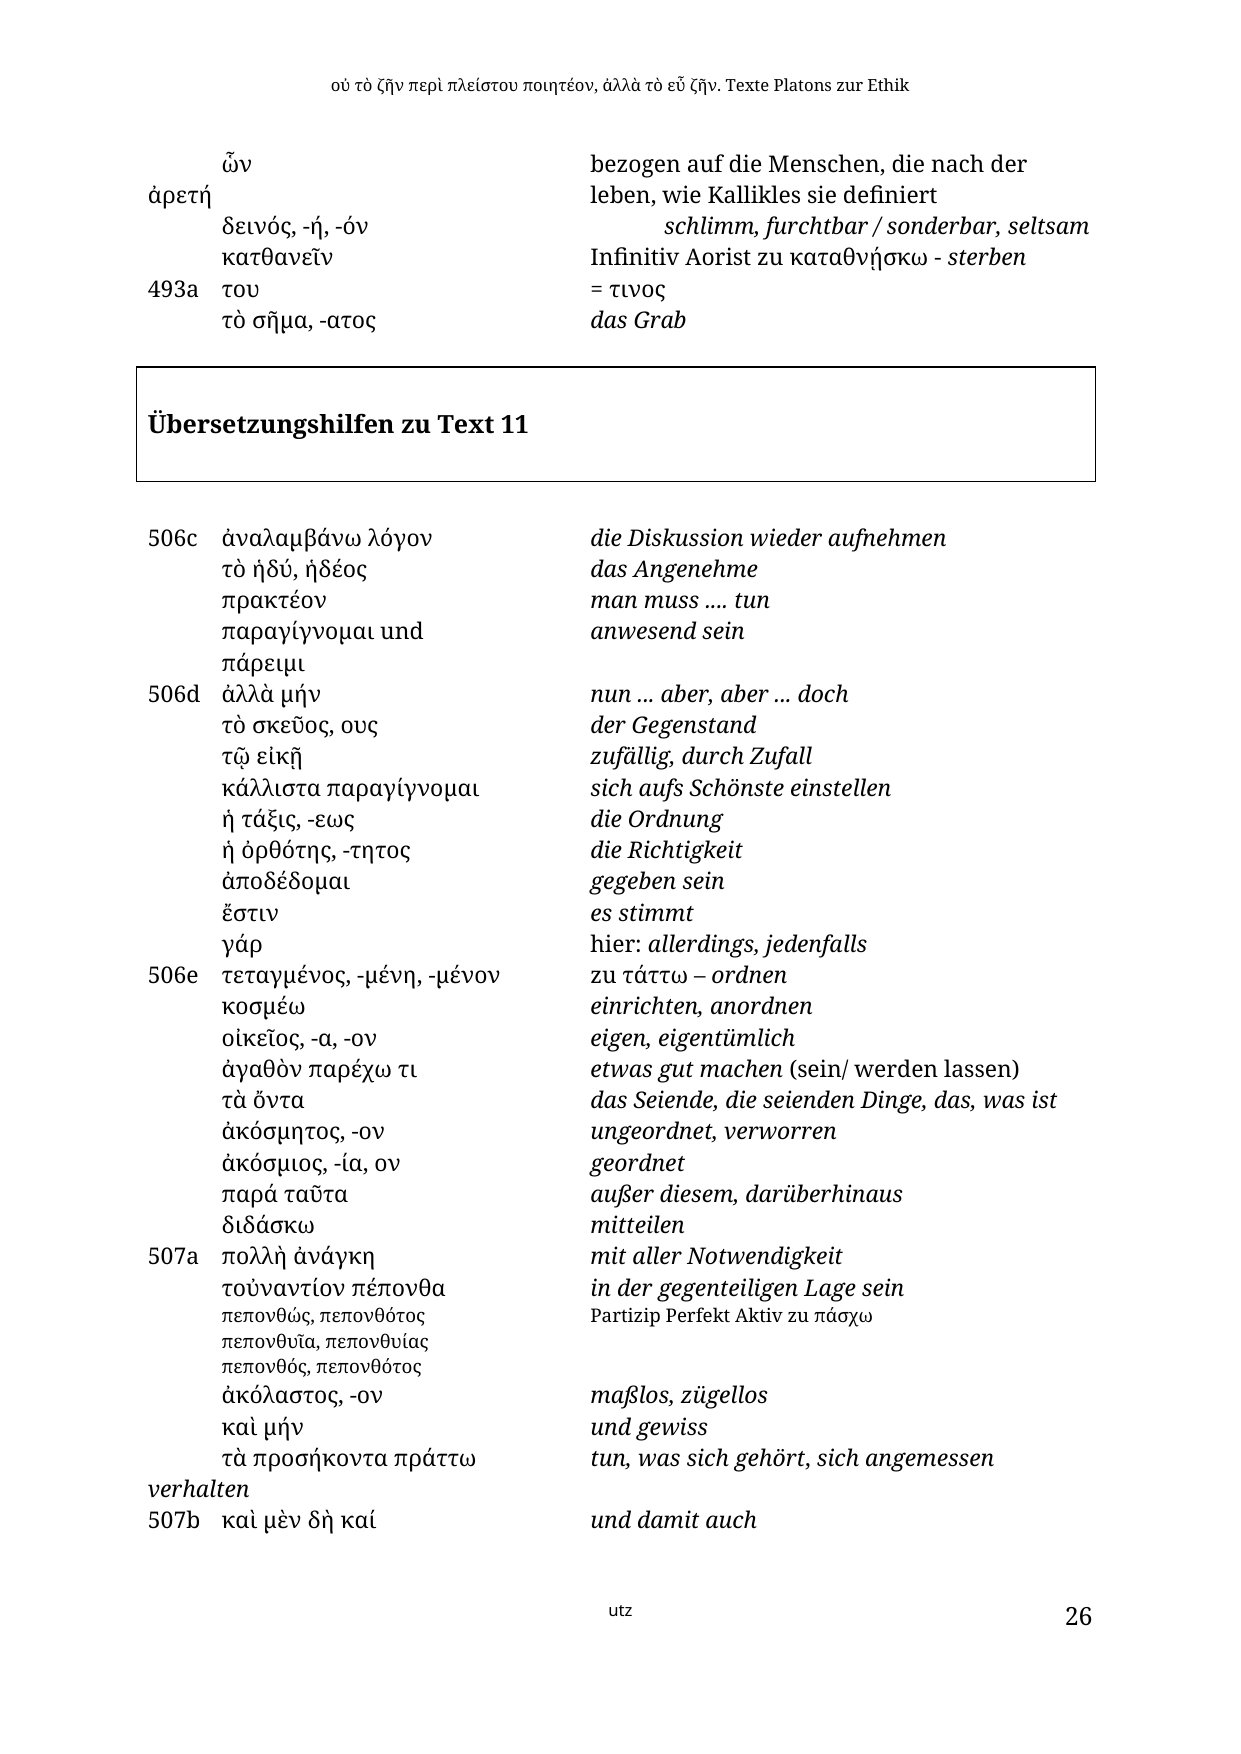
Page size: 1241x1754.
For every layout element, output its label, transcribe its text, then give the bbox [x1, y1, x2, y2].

text παρά ταῦτα außer diesem, darüberhinaus [148, 1178, 1093, 1209]
text 506d ἀλλὰ μήν nun ... aber, aber ... doch [148, 678, 1093, 709]
text ἀποδέδομαι gegeben sein [148, 865, 1093, 897]
text πεπονθός, πεπονθότος [148, 1354, 1093, 1379]
text παραγίγνομαι und anwesend sein [148, 615, 1093, 647]
text δεινός, -ή, -όν schlimm, furchtbar / sonderbar, seltsam [148, 210, 1093, 241]
text πεπονθώς, πεπονθότος Partizip Perfekt Aktiv zu πάσχω [148, 1303, 1093, 1328]
text ἀγαθὸν παρέχω τι etwas gut machen (sein/ werden lassen) [148, 1053, 1093, 1084]
text ὧν bezogen auf die Menschen, die nach der ἀρετή leben, wie Kallikles sie definiert [148, 148, 1093, 210]
text κάλλιστα παραγίγνομαι sich aufs Schönste einstellen [148, 772, 1093, 803]
text κοσμέω einrichten, anordnen [148, 990, 1093, 1022]
text ἡ τάξις, -εως die Ordnung [148, 803, 1093, 834]
text ἡ ὀρθότης, -τητος die Richtigkeit [148, 834, 1093, 865]
text ἀκόσμιος, -ία, ον geordnet [148, 1147, 1093, 1178]
text διδάσκω mitteilen [148, 1209, 1093, 1240]
text ἀκόλαστος, -ον maßlos, zügellos [148, 1379, 1093, 1411]
text τὰ προσήκοντα πράττω tun, was sich gehört, sich angemessen verhalten [148, 1442, 1093, 1504]
text τὸ ἡδύ, ἡδέος das Angenehme [148, 553, 1093, 584]
text γάρ hier: allerdings, jedenfalls [148, 928, 1093, 959]
table_header Übersetzungshilfen zu Text 11 [137, 368, 1095, 481]
text τὰ ὄντα das Seiende, die seienden Dinge, das, was ist [148, 1084, 1093, 1115]
text 507b καὶ μὲν δὴ καί und damit auch [148, 1504, 1093, 1536]
text κατθανεῖν Infinitiv Aorist zu καταθνῄσκω - sterben [148, 241, 1093, 273]
text 507a πολλὴ ἀνάγκη mit aller Notwendigkeit [148, 1240, 1093, 1272]
text τὸ σῆμα, -ατος das Grab [148, 304, 1093, 335]
text καὶ μήν und gewiss [148, 1411, 1093, 1442]
text οἰκεῖος, -α, -ον eigen, eigentümlich [148, 1022, 1093, 1053]
text ἀκόσμητος, -ον ungeordnet, verworren [148, 1115, 1093, 1147]
text τὸ σκεῦος, ους der Gegenstand [148, 709, 1093, 740]
text τῷ εἰκῇ zufällig, durch Zufall [148, 740, 1093, 772]
text πάρειμι [148, 647, 1093, 678]
text πεπονθυῖα, πεπονθυίας [148, 1328, 1093, 1354]
text 506c ἀναλαμβάνω λόγον die Diskussion wieder aufnehmen [148, 522, 1093, 553]
text πρακτέον man muss .... tun [148, 584, 1093, 615]
text τοὐναντίον πέπονθα in der gegenteiligen Lage sein [148, 1272, 1093, 1303]
text ἔστιν es stimmt [148, 897, 1093, 928]
text 493a του = τινος [148, 273, 1093, 304]
text 506e τεταγμένος, -μένη, -μένον zu τάττω – ordnen [148, 959, 1093, 990]
